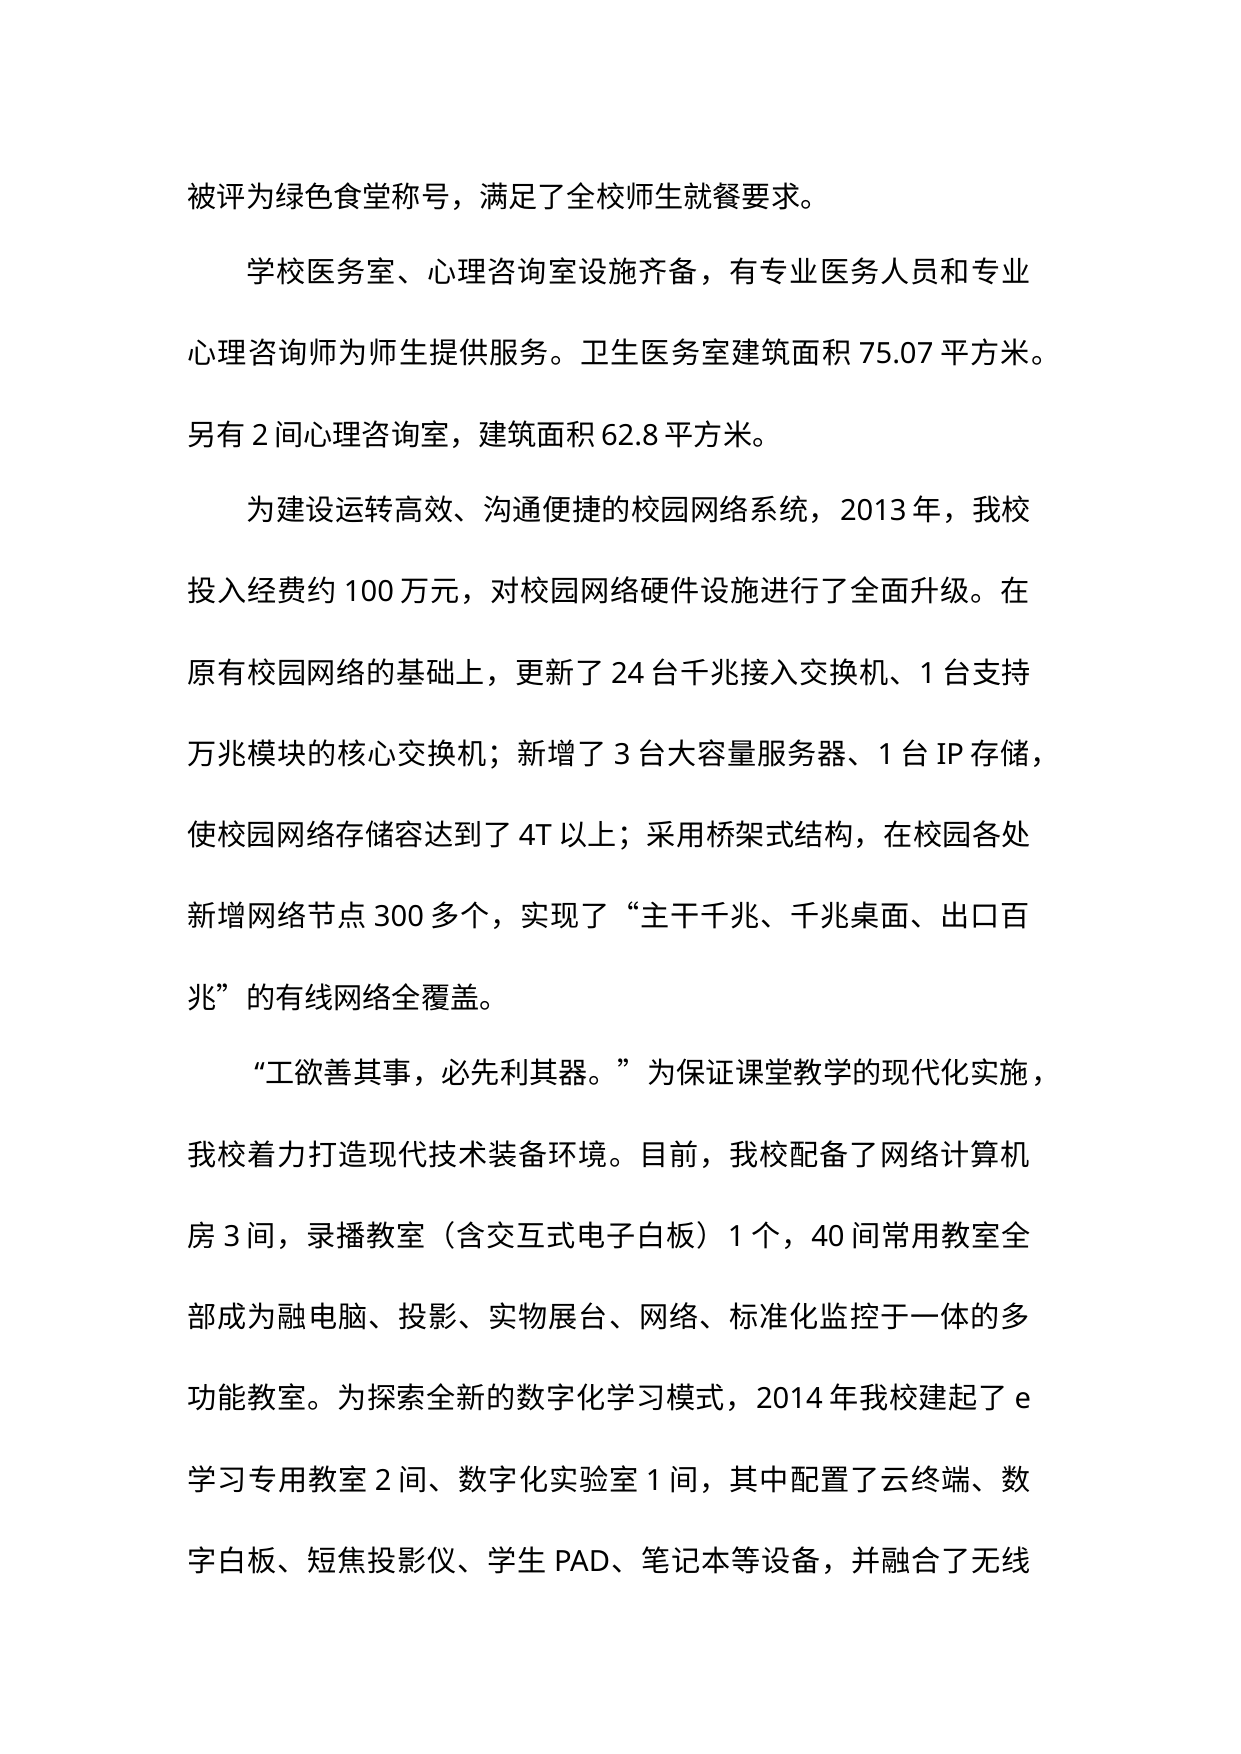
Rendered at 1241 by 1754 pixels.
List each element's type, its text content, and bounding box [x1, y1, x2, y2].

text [187, 1038, 1031, 1591]
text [187, 162, 1031, 227]
text 学校医务室、心理咨询室设施齐备，有专业医务人员和专业心理咨询师为师生提供服务。卫生医务室建筑面积75.07平方米。另有2间心理咨询室，建筑面积62.8平方米。 [187, 237, 1031, 465]
text 为建设运转高效、沟通便捷的校园网络系统，2013年，我校投入经费约100万元，对校园网络硬件设施进行了全面升级。在原有校园网络的基础上，更新了24台千兆接入交换机、1台支持万兆模块的核心交换机；新增了3台大容量服务器、1台IP存储，使校园网络存储容达到了4T以上；采用桥架式结构，在校园各处新增网络节点300多个，实现了“主干千兆、千兆桌面、出口百兆”的有线网络全覆盖。 [187, 476, 1031, 1028]
